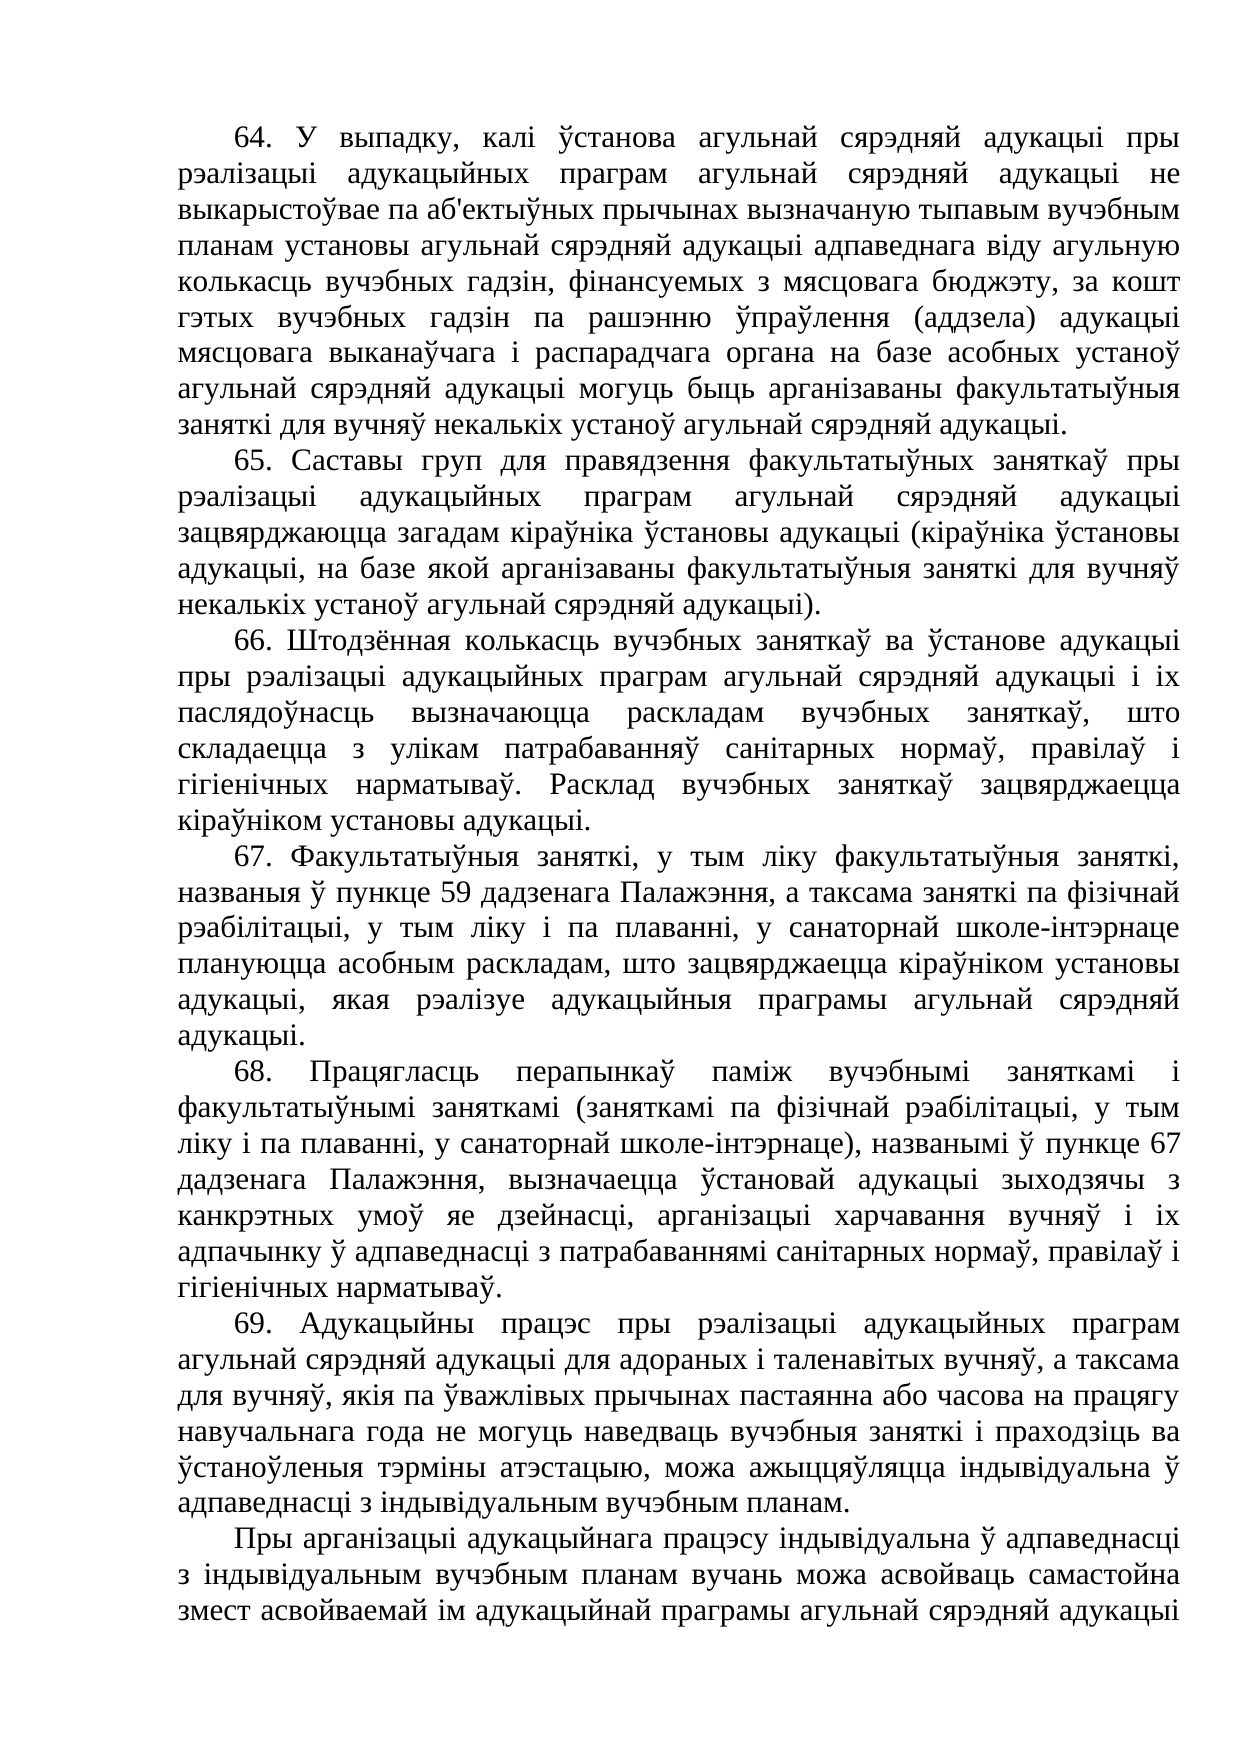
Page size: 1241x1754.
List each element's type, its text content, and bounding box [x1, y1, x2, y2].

text 65. Саставы груп для правядзення факультатыўных заняткаў пры рэалiзацыi адукацыйных праграм агульнай сярэдняй адукацыi зацвярджаюцца загадам кiраўнiка ўстановы адукацыi (кiраўнiка ўстановы адукацыi, на базе якой арганiзаваны факультатыўныя заняткi для вучняў некалькiх устаноў агульнай сярэдняй адукацыi). [177, 442, 1181, 621]
text 64. У выпадку, калi ўстанова агульнай сярэдняй адукацыi пры рэалiзацыi адукацыйных праграм агульнай сярэдняй адукацыi не выкарыстоўвае па аб'ектыўных прычынах вызначаную тыпавым вучэбным планам установы агульнай сярэдняй адукацыi адпаведнага вiду агульную колькасць вучэбных гадзiн, фiнансуемых з мясцовага бюджэту, за кошт гэтых вучэбных гадзiн па рашэнню ўпраўлення (аддзела) адукацыi мясцовага выканаўчага i распарадчага органа на базе асобных устаноў агульнай сярэдняй адукацыi могуць быць арганiзаваны факультатыўныя заняткi для вучняў некалькiх устаноў агульнай сярэдняй адукацыi. [177, 118, 1181, 442]
text 67. Факультатыўныя заняткi, у тым лiку факультатыўныя заняткi, названыя ў пункце 59 дадзенага Палажэння, а таксама заняткi па фiзiчнай рэабiлiтацыi, у тым лiку i па плаваннi, у санаторнай школе-iнтэрнаце плануюцца асобным раскладам, што зацвярджаецца кiраўнiком установы адукацыi, якая рэалiзуе адукацыйныя праграмы агульнай сярэдняй адукацыi. [177, 837, 1181, 1052]
text 69. Адукацыйны працэс пры рэалiзацыi адукацыйных праграм агульнай сярэдняй адукацыi для адораных i таленавiтых вучняў, а таксама для вучняў, якiя па ўважлiвых прычынах пастаянна або часова на працягу навучальнага года не могуць наведваць вучэбныя заняткi i праходзiць ва ўстаноўленыя тэрмiны атэстацыю, можа ажыццяўляцца iндывiдуальна ў адпаведнасцi з iндывiдуальным вучэбным планам. [177, 1304, 1181, 1520]
text 68. Працягласць перапынкаў памiж вучэбнымi заняткамi i факультатыўнымi заняткамi (заняткамi па фiзiчнай рэабiлiтацыi, у тым лiку i па плаваннi, у санаторнай школе-iнтэрнаце), названымi ў пункце 67 дадзенага Палажэння, вызначаецца ўстановай адукацыi зыходзячы з канкрэтных умоў яе дзейнасцi, арганiзацыi харчавання вучняў i iх адпачынку ў адпаведнасцi з патрабаваннямi санiтарных нормаў, правiлаў i гiгiенiчных нарматываў. [177, 1052, 1181, 1304]
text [177, 1520, 1181, 1627]
text 66. Штодзённая колькасць вучэбных заняткаў ва ўстанове адукацыi пры рэалiзацыi адукацыйных праграм агульнай сярэдняй адукацыi i iх паслядоўнасць вызначаюцца раскладам вучэбных заняткаў, што складаецца з улiкам патрабаванняў санiтарных нормаў, правiлаў i гiгiенiчных нарматываў. Расклад вучэбных заняткаў зацвярджаецца кiраўнiком установы адукацыi. [177, 621, 1181, 837]
